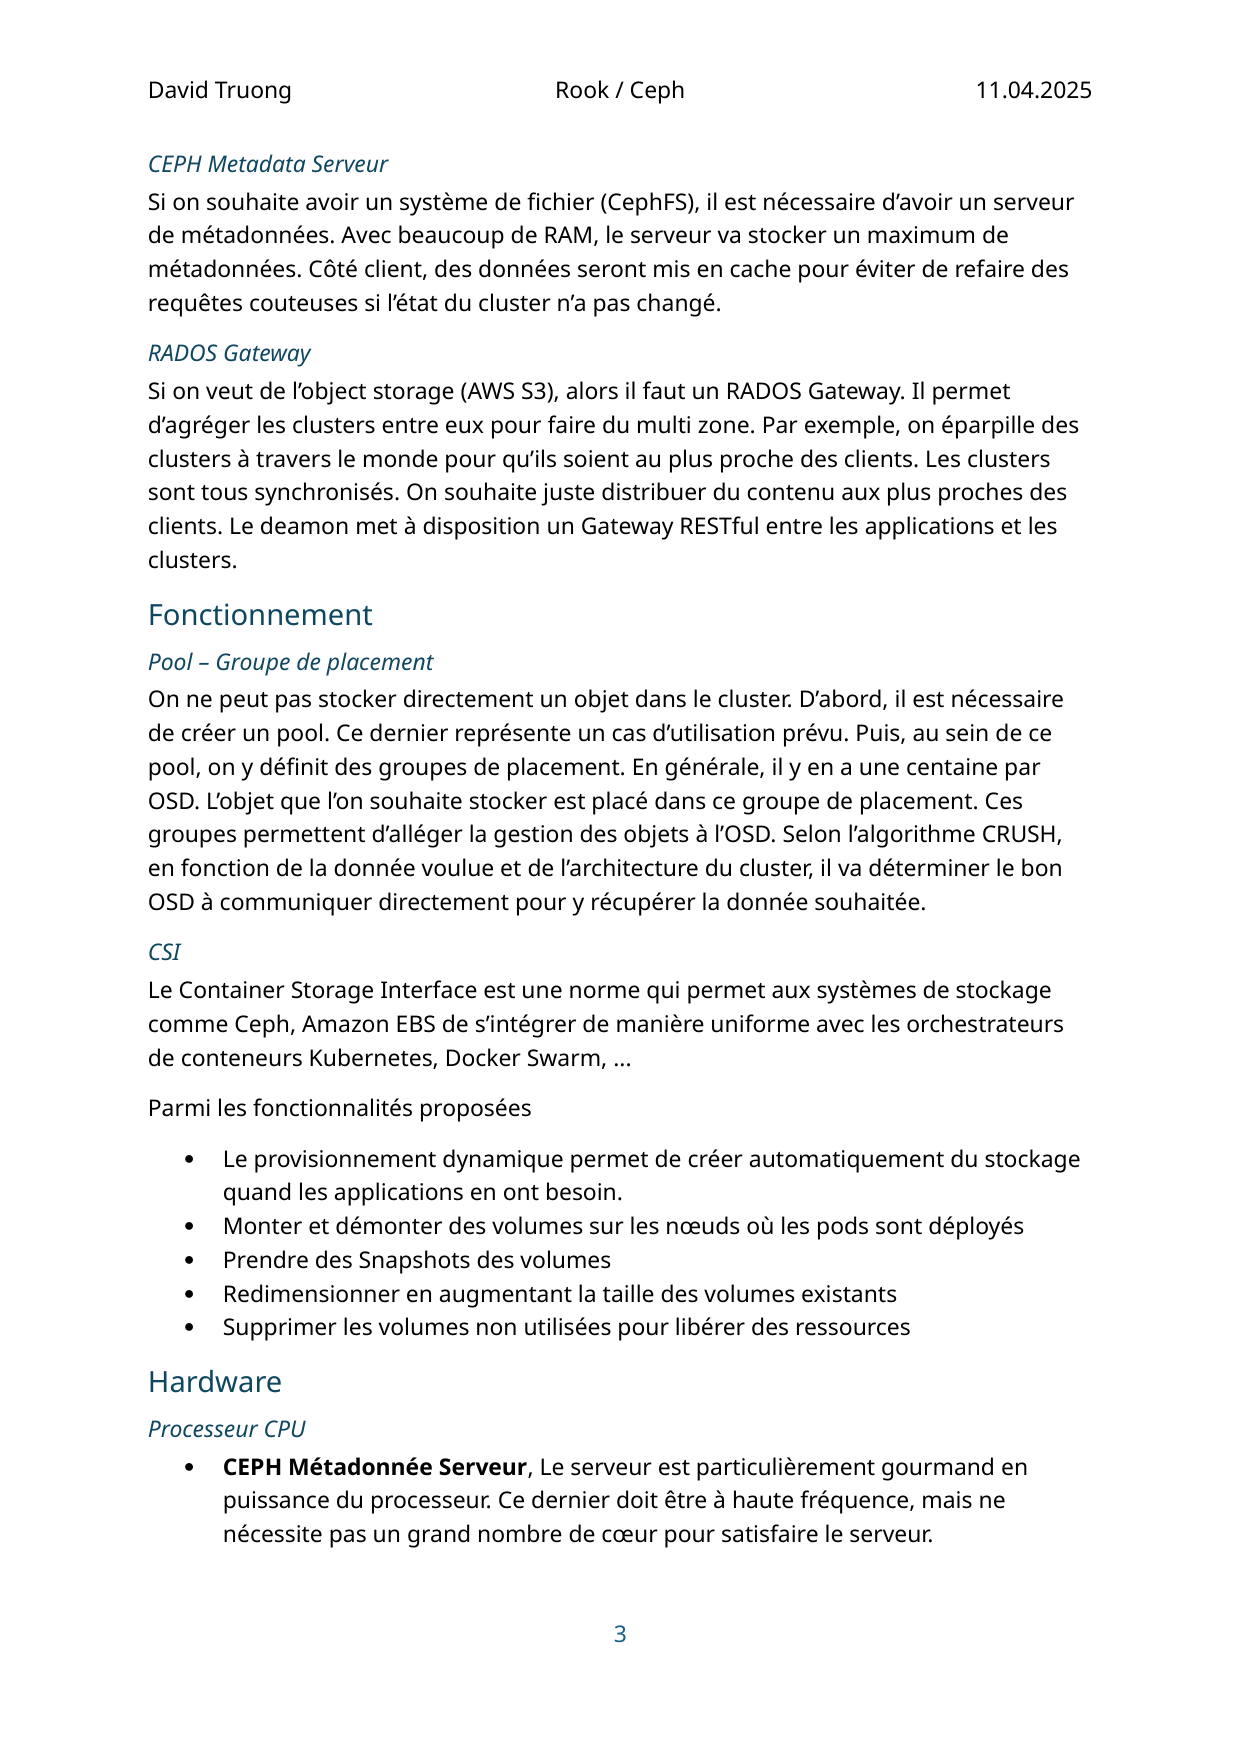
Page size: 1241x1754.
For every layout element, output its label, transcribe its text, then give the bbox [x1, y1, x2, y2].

list Monter et démonter des volumes sur les nœuds où les pods sont déployés [185, 1210, 1093, 1241]
list Le provisionnement dynamique permet de créer automatiquement du stockage quand les applications en ont besoin. [185, 1142, 1093, 1207]
text Si on veut de l’object storage (AWS S3), alors il faut un RADOS Gateway. Il permet d’agréger les clusters entre eux pour faire du multi zone. Par exemple, on éparpille des clusters à travers le monde pour qu’ils soient au plus proche des clients. Les clusters sont tous synchronisés. On souhaite juste distribuer du contenu aux plus proches des clients. Le deamon met à disposition un Gateway RESTful entre les applications et les clusters. [148, 375, 1093, 575]
list Supprimer les volumes non utilisées pour libérer des ressources [185, 1311, 1093, 1342]
subtitle Pool – Groupe de placement [148, 645, 1093, 677]
text On ne peut pas stocker directement un objet dans le cluster. D’abord, il est nécessaire de créer un pool. Ce dernier représente un cas d’utilisation prévu. Puis, au sein de ce pool, on y définit des groupes de placement. En générale, il y en a une centaine par OSD. L’objet que l’on souhaite stocker est placé dans ce groupe de placement. Ces groupes permettent d’alléger la gestion des objets à l’OSD. Selon l’algorithme CRUSH, en fonction de la donnée voulue et de l’architecture du cluster, il va déterminer le bon OSD à communiquer directement pour y récupérer la donnée souhaitée. [148, 683, 1093, 917]
subtitle RADOS Gateway [148, 337, 1093, 368]
text Le Container Storage Interface est une norme qui permet aux systèmes de stockage comme Ceph, Amazon EBS de s’intégrer de manière uniforme avec les orchestrateurs de conteneurs Kubernetes, Docker Swarm, ... [148, 974, 1093, 1073]
list CEPH Métadonnée Serveur, Le serveur est particulièrement gourmand en puissance du processeur. Ce dernier doit être à haute fréquence, mais ne nécessite pas un grand nombre de cœur pour satisfaire le serveur. [185, 1451, 1093, 1549]
subtitle Hardware [148, 1362, 1093, 1401]
text Si on souhaite avoir un système de fichier (CephFS), il est nécessaire d’avoir un serveur de métadonnées. Avec beaucoup de RAM, le serveur va stocker un maximum de métadonnées. Côté client, des données seront mis en cache pour éviter de refaire des requêtes couteuses si l’état du cluster n’a pas changé. [148, 186, 1093, 318]
subtitle CSI [148, 936, 1093, 967]
list Redimensionner en augmentant la taille des volumes existants [185, 1277, 1093, 1309]
subtitle Fonctionnement [148, 594, 1093, 634]
subtitle Processeur CPU [148, 1413, 1093, 1444]
text Parmi les fonctionnalités proposées [148, 1092, 1093, 1123]
subtitle CEPH Metadata Serveur [148, 148, 1093, 179]
list Prendre des Snapshots des volumes [185, 1244, 1093, 1275]
